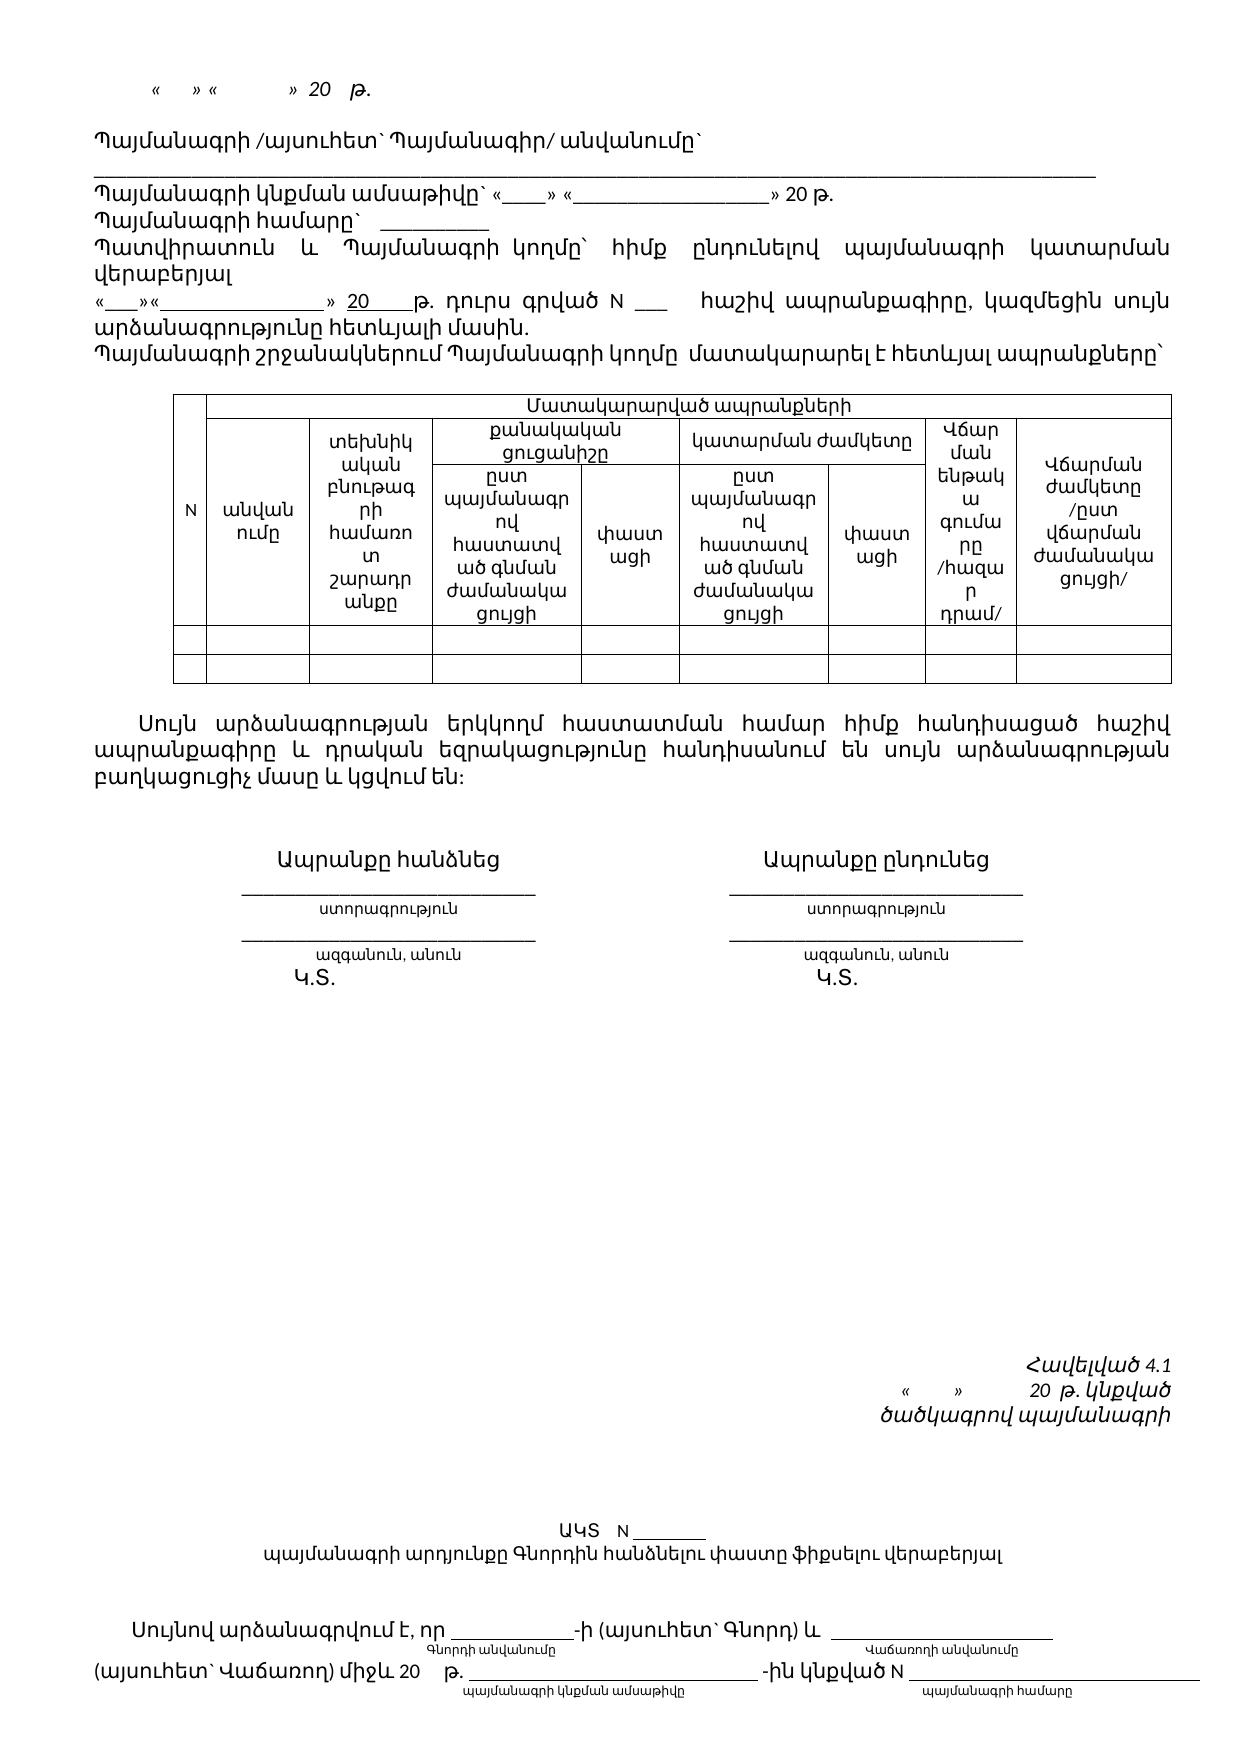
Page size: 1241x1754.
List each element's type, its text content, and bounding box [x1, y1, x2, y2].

text «___»« » 20 թ. դուրս գրված N ___ հաշիվ ապրանքագիրը, կազմեցին սույն արձանագրությունը հետևյալի մասին. [94, 287, 1171, 340]
table_cell [207, 626, 309, 654]
table_cell փաստացի [829, 465, 925, 625]
text պայմանագրի կնքման ամսաթիվը պայմանագրի համարը [94, 1683, 1209, 1698]
table_cell Վճարման ենթակա գումարը /հազար դրամ/ [926, 419, 1016, 625]
table_header Ապրանքը ընդունեց [633, 846, 1120, 872]
table_cell փաստացի [582, 465, 679, 625]
text Պայմանագրի շրջանակներում Պայմանագրի կողմը մատակարարել է հետևյալ ապրանքները՝ [94, 340, 1171, 367]
table_cell [926, 626, 1016, 654]
text Հավելված 4.1 [94, 1352, 1171, 1377]
table_header Մատակարարված ապրանքների [207, 395, 1171, 417]
table_cell [926, 655, 1016, 683]
table_cell [582, 655, 679, 683]
table_cell քանակական ցուցանիշը [433, 419, 679, 464]
text (այսուհետ` Վաճառող) միջև 20 թ. -ին կնքված N [94, 1658, 1209, 1683]
text Սույնով արձանագրվում է, որ -ի (այսուհետ` Գնորդ) և [37, 1617, 1171, 1642]
table_cell [680, 655, 828, 683]
text ծածկագրով պայմանագրի [94, 1403, 1171, 1428]
text Պայմանագրի համարը` __________ [94, 207, 1171, 234]
table_header Ապրանքը հանձնեց [145, 846, 632, 872]
table_cell ___________________________ ազգանուն, անուն [145, 918, 632, 964]
text Պատվիրատուն և Պայմանագրի կողմը՝ հիմք ընդունելով պայմանագրի կատարման վերաբերյալ [94, 234, 1171, 287]
table_cell Կ.Տ. [633, 964, 1120, 991]
table_cell [582, 626, 679, 654]
table_cell [1017, 655, 1171, 683]
text Պայմանագրի կնքման ամսաթիվը` «____» «__________________» 20 թ. [94, 180, 1171, 207]
table_cell [433, 655, 581, 683]
text Պայմանագրի /այսուհետ` Պայմանագիր/ անվանումը` ____________________________________________________________________________________________ [94, 127, 1171, 180]
text Սույն արձանագրության երկկողմ հաստատման համար հիմք հանդիսացած հաշիվ ապրանքագիրը և դրական եզրակացությունը հանդիսանում են սույն արձանագրության բաղկացուցիչ մասը և կցվում են: [94, 710, 1171, 790]
table_header N [174, 395, 206, 625]
text ԱԿՏ N [94, 1519, 1171, 1542]
table_cell անվանումը [207, 419, 309, 625]
table_cell [1017, 626, 1171, 654]
text պայմանագրի արդյունքը Գնորդին հանձնելու փաստը ֆիքսելու վերաբերյալ [94, 1542, 1171, 1565]
text « » « » 20 թ. [94, 75, 1171, 102]
table_cell [433, 626, 581, 654]
text Գնորդի անվանումը Վաճառողի անվանումը [37, 1642, 1171, 1658]
table_cell ___________________________ ստորագրություն [145, 873, 632, 918]
table_cell [174, 626, 206, 654]
table_cell ըստ պայմանագրով հաստատված գնման ժամանակացույցի [433, 465, 581, 625]
table_cell ___________________________ ազգանուն, անուն [633, 918, 1120, 964]
table_cell Կ.Տ. [145, 964, 632, 991]
table_cell Վճարման ժամկետը /ըստ վճարման ժամանակացույցի/ [1017, 419, 1171, 625]
table_cell ըստ պայմանագրով հաստատված գնման ժամանակացույցի [680, 465, 828, 625]
table_cell [680, 626, 828, 654]
table_cell [174, 655, 206, 683]
table_cell ___________________________ ստորագրություն [633, 873, 1120, 918]
table_cell տեխնիկական բնութագրի համառոտ շարադրանքը [310, 419, 432, 625]
table_cell [207, 655, 309, 683]
text « » 20 թ. կնքված [94, 1377, 1171, 1403]
table_cell կատարման ժամկետը [680, 419, 925, 464]
table_cell [310, 655, 432, 683]
table_cell [829, 626, 925, 654]
table_cell [310, 626, 432, 654]
table_cell [829, 655, 925, 683]
